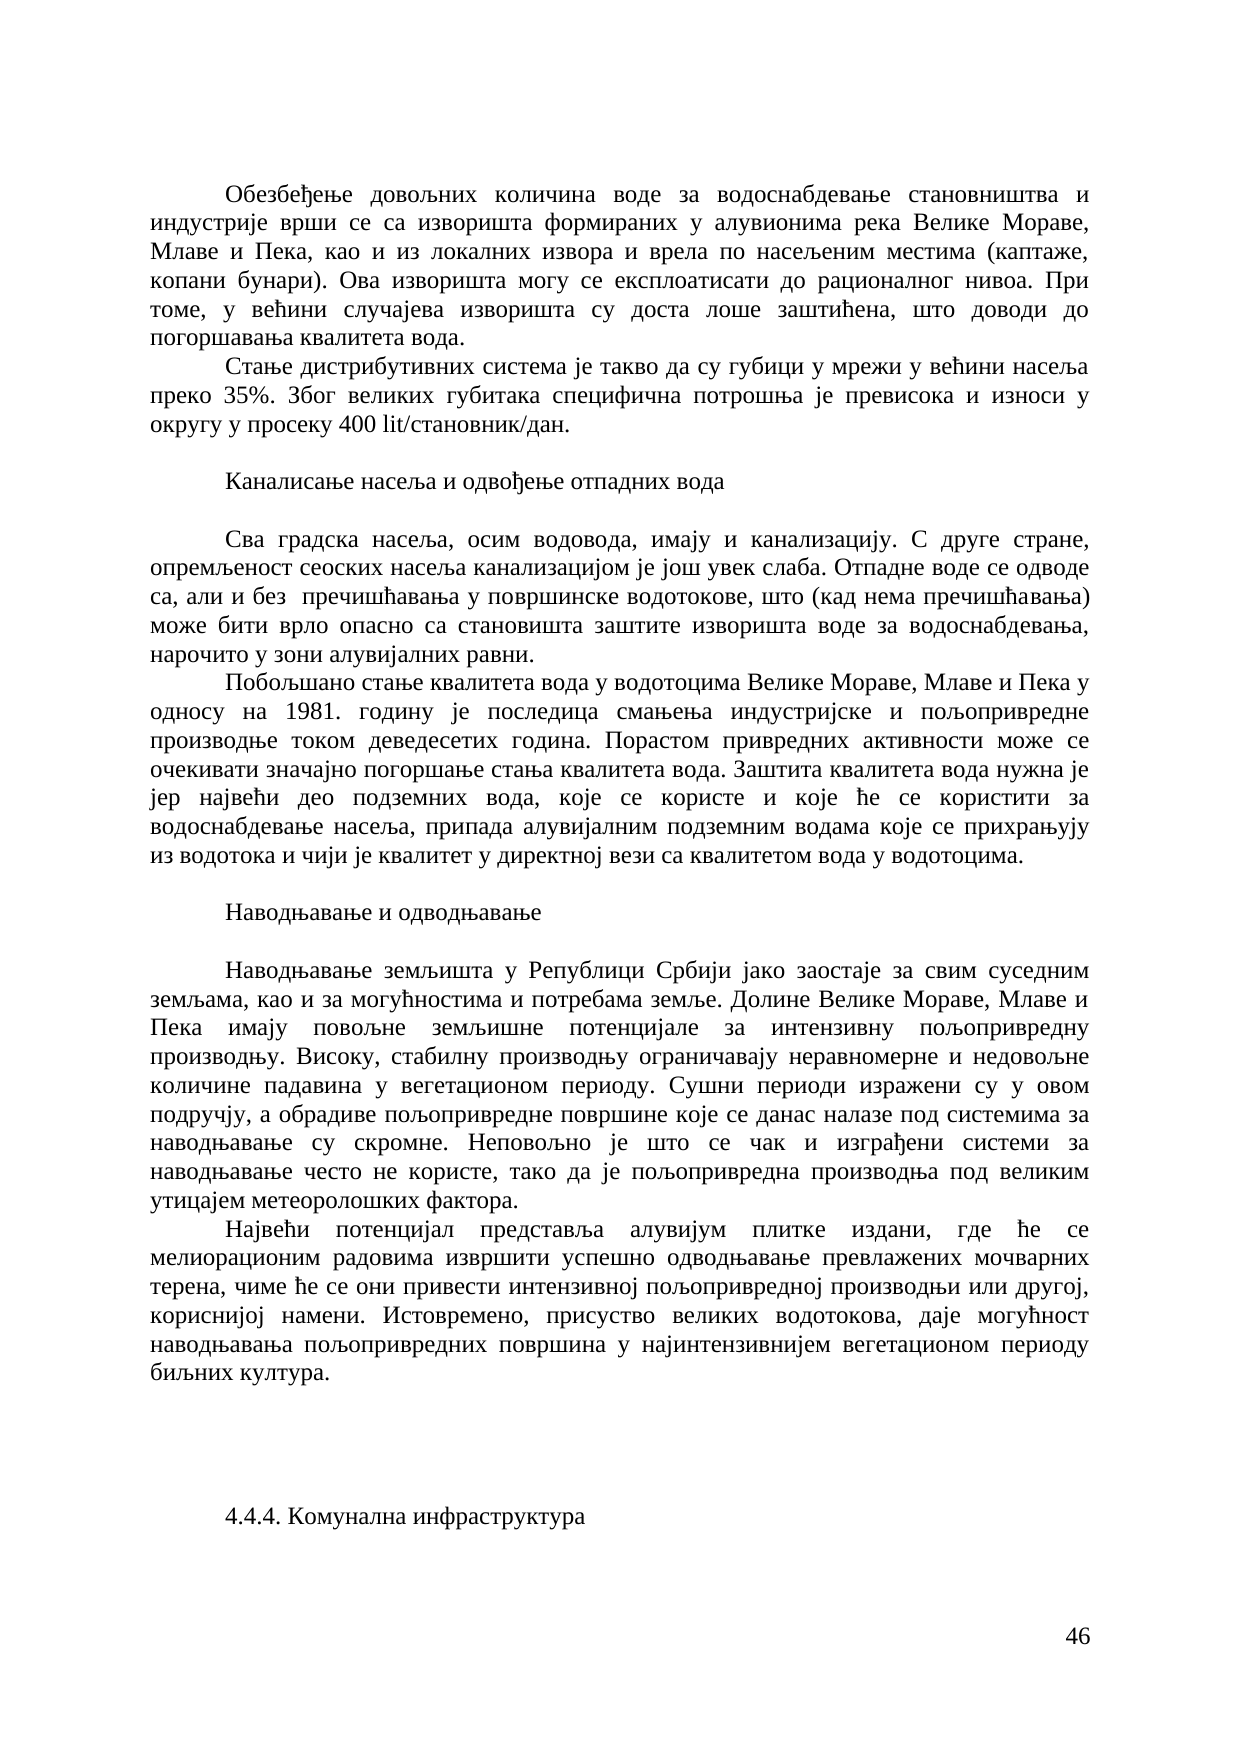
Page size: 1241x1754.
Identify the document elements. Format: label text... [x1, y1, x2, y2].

text Највећи потенцијал представља алувијум плитке издани, где ће се мелиорационим радовима извршити успешно одводњавање превлажених мочварних терена, чиме ће се они привести интензивној пољопривредној производњи или другој, кориснијој намени. Истовремено, присуство великих водотокова, даје могућност наводњавања пољопривредних површина у најинтензивнијем вегетационом периоду биљних култура. [150, 1214, 1090, 1386]
text Обезбеђење довољних количина воде за водоснабдевање становништва и индустрије врши се са изворишта формираних у алувионима река Велике Мораве, Млаве и Пека, као и из локалних извора и врела по насељеним местима (каптаже, копани бунари). Ова изворишта могу се експлоатисати до рационалног нивоа. При томе, у већини случајева изворишта су доста лоше заштићена, што доводи до погоршавања квалитета вода. [150, 179, 1090, 351]
text Сва градска насеља, осим водовода, имају и канализацију. С друге стране, опремљеност сеоских насеља канализацијом је још увек слаба. Отпадне воде се одводе са, али и без пречишћавања у површинске водотокове, што (кад нема пречишћавања) може бити врло опасно са становишта заштите изворишта воде за водоснабдевања, нарочито у зони алувијалних равни. [150, 524, 1090, 667]
text Наводњавање и одводњавање [150, 897, 1090, 926]
text Наводњавање земљишта у Републици Србији јако заостаје за свим суседним земљама, као и за могућностима и потребама земље. Долине Велике Мораве, Млаве и Пека имају повољне земљишне потенцијале за интензивну пољопривредну производњу. Високу, стабилну производњу ограничавају неравномерне и недовољне количине падавина у вегетационом периоду. Сушни периоди изражени су у овом подручју, а обрадиве пољопривредне површине које се данас налазе под системима за наводњавање су скромне. Неповољно је што се чак и изграђени системи за наводњавање често не користе, тако да је пољопривредна производња под великим утицајем метеоролошких фактора. [150, 955, 1090, 1214]
text Побољшано стање квалитета вода у водотоцима Велике Мораве, Млаве и Пека у односу на 1981. годину је последица смањења индустријске и пољопривредне производње током деведесетих година. Порастом привредних активности може се очекивати значајно погоршање стања квалитета вода. Заштита квалитета вода нужна је јер највећи део подземних вода, које се користе и које ће се користити за водоснабдевање насеља, припада алувијалним подземним водама које се прихрањују из водотока и чији је квалитет у директној вези са квалитетом вода у водотоцима. [150, 667, 1090, 869]
text Каналисање насеља и одвођење отпадних вода [150, 466, 1090, 495]
text Стање дистрибутивних система је такво да су губици у мрежи у већини насеља преко 35%. Због великих губитака специфична потрошња је превисока и износи у округу у просеку 400 lit/становник/дан. [150, 351, 1090, 437]
text 4.4.4. Комунална инфраструктура [150, 1501, 1090, 1530]
